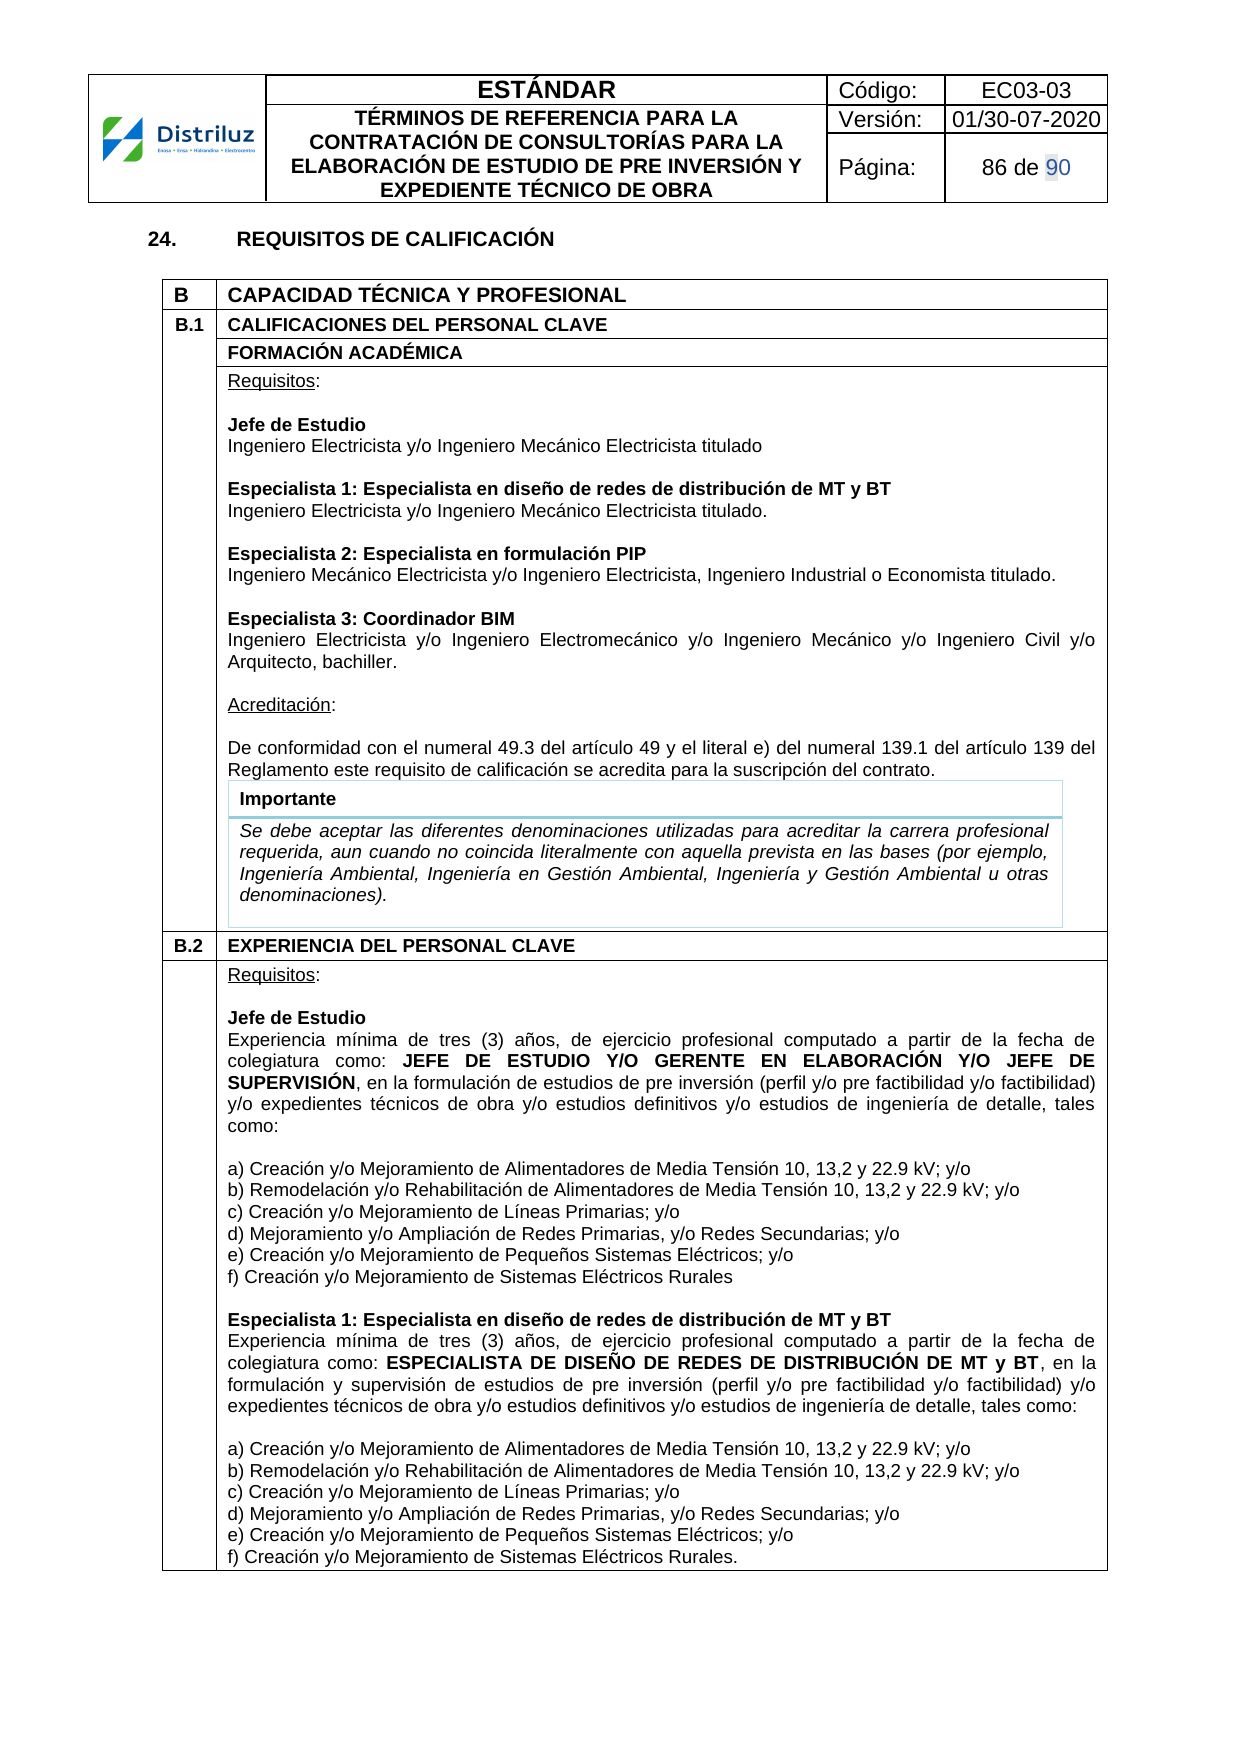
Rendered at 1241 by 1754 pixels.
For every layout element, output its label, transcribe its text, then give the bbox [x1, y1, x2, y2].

table_cell FORMACIÓN ACADÉMICA [217, 339, 1107, 366]
table_cell CALIFICACIONES DEL PERSONAL CLAVE [217, 310, 1107, 338]
table_cell [163, 961, 216, 1570]
text REQUISITOS DE CALIFICACIÓN [148, 227, 1107, 251]
table_cell B.2 [163, 932, 216, 960]
table_cell B.1 [163, 310, 216, 931]
table_header B [163, 280, 216, 309]
table_header CAPACIDAD TÉCNICA Y PROFESIONAL [217, 280, 1107, 309]
table_cell Requisitos: Jefe de Estudio Ingeniero Electricista y/o Ingeniero Mecánico Electricista titulado Especialista 1: Especialista en diseño de redes de distribución de MT y BT Ingeniero Electricista y/o Ingeniero Mecánico Electricista titulado. Especialista 2: Especialista en formulación PIP Ingeniero Mecánico Electricista y/o Ingeniero Electricista, Ingeniero Industrial o Economista titulado. Especialista 3: Coordinador BIM Ingeniero Electricista y/o Ingeniero Electromecánico y/o Ingeniero Mecánico y/o Ingeniero Civil y/o Arquitecto, bachiller. Acreditación: De conformidad con el numeral 49.3 del artículo 49 y el literal e) del numeral 139.1 del artículo 139 del Reglamento este requisito de calificación se acredita para la suscripción del contrato. [217, 367, 1107, 931]
table_cell EXPERIENCIA DEL PERSONAL CLAVE [217, 932, 1107, 960]
picture [100, 113, 257, 164]
